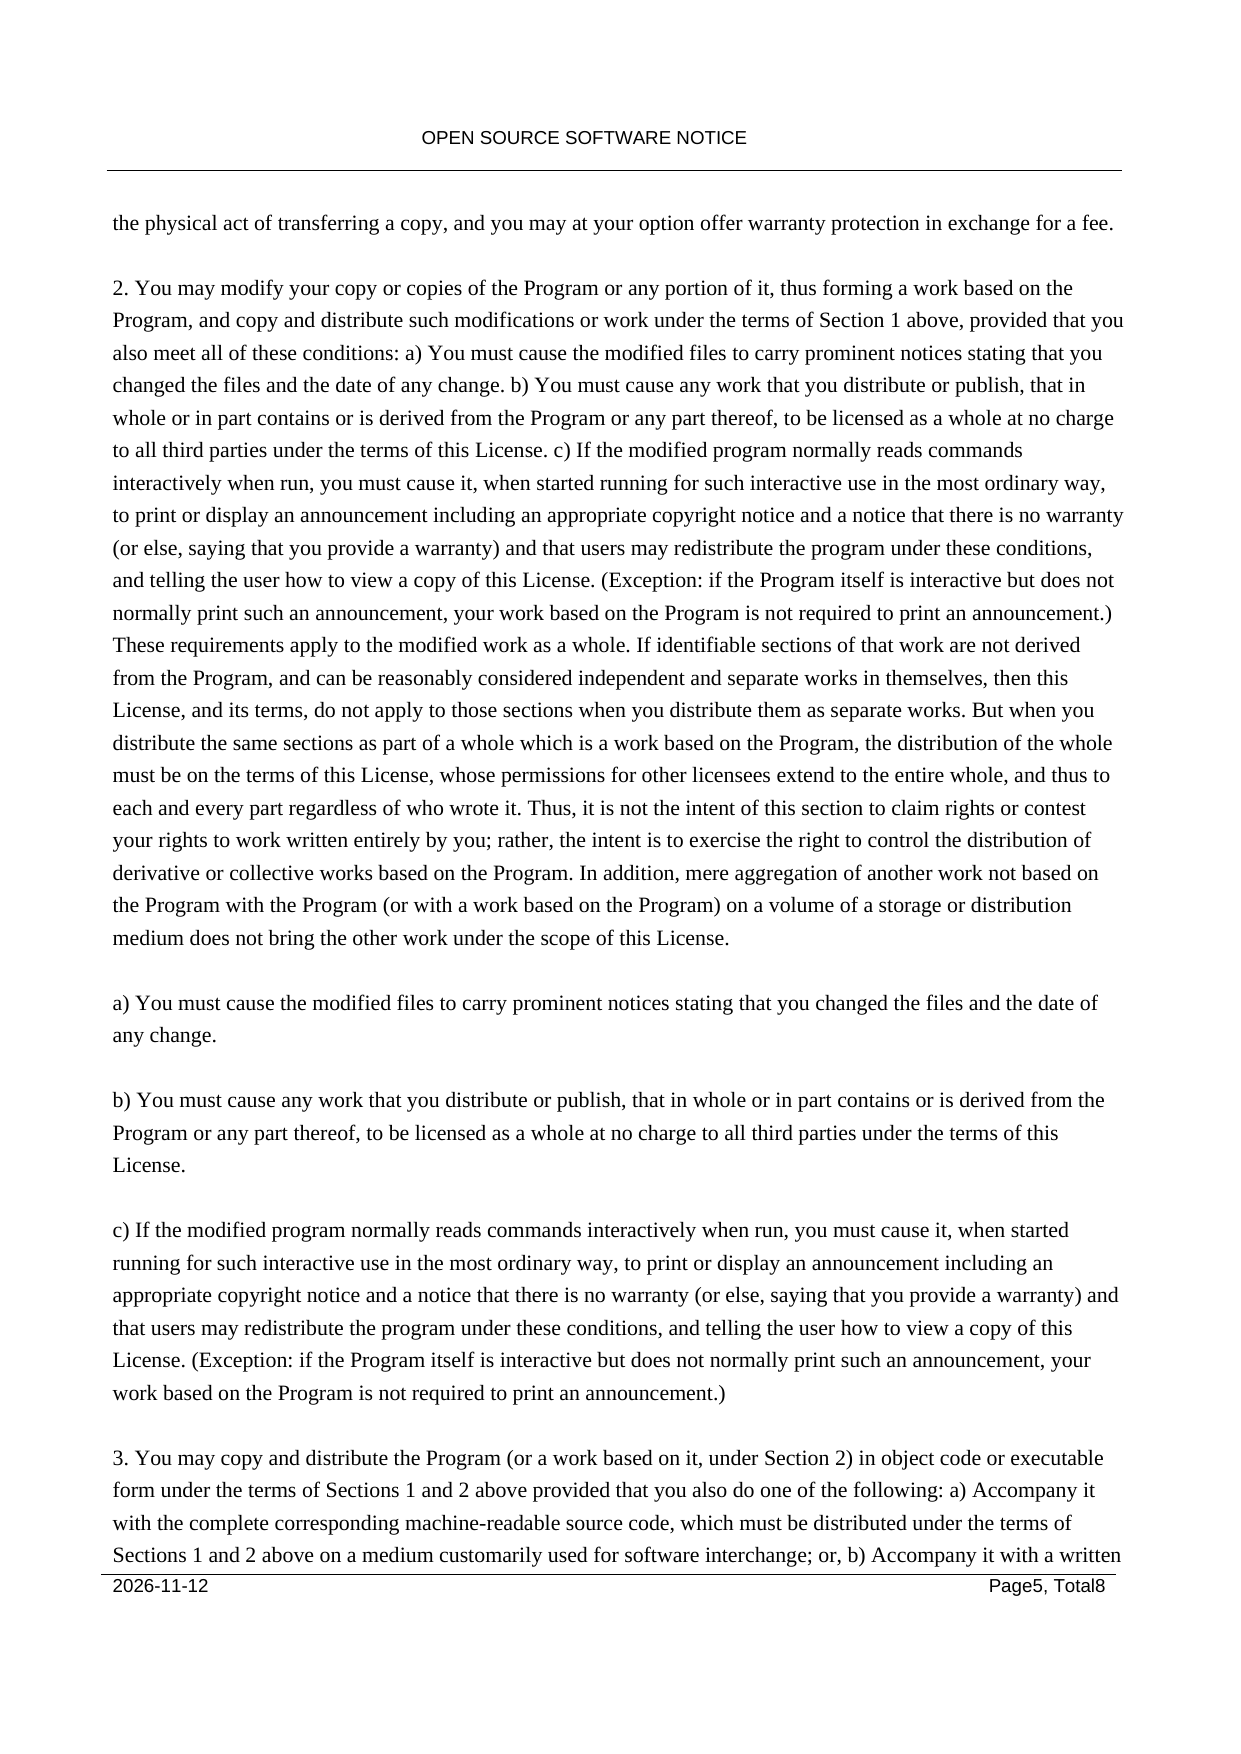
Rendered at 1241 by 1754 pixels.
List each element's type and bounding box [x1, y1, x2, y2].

text [112, 206, 1128, 1571]
